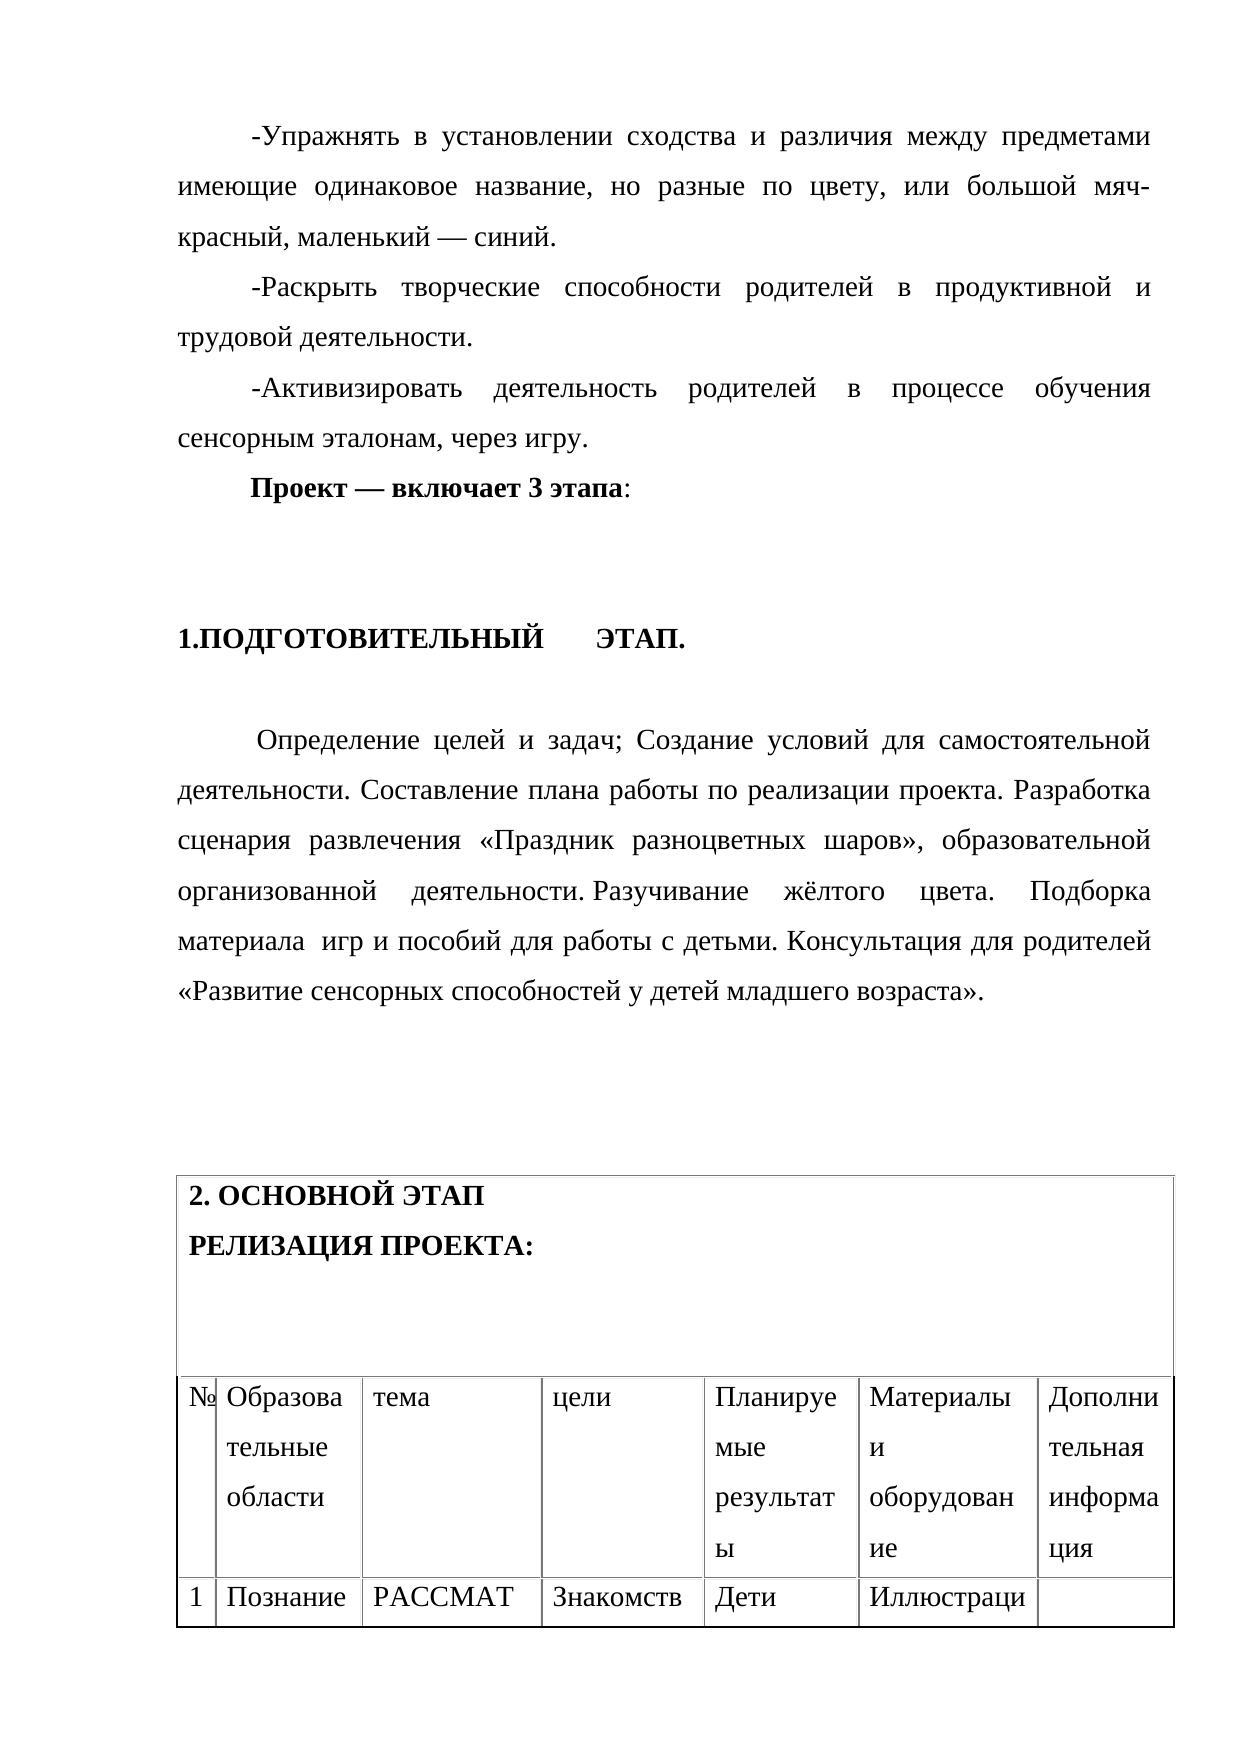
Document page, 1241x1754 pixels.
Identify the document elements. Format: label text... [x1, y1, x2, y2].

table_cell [543, 1580, 702, 1626]
table_header 2. ОСНОВНОЙ ЭТАП РЕЛИЗАЦИЯ ПРОЕКТА: [179, 1178, 1173, 1376]
table_cell цели [543, 1379, 702, 1576]
text -Упражнять в установлении сходства и различия между предметами имеющие одинаковое название, но разные по цвету, или большой мяч-красный, маленький — синий. [177, 118, 1152, 252]
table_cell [363, 1580, 540, 1626]
table_cell Образовательные области [217, 1379, 360, 1576]
table_cell ПРИЛОЖЕНИЕ № 1 [1039, 1576, 1173, 1626]
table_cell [217, 1580, 360, 1626]
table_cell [705, 1580, 856, 1626]
table_cell 1 [178, 1576, 214, 1626]
text -Активизировать деятельность родителей в процессе обучения сенсорным эталонам, через игру. [177, 370, 1152, 453]
table_cell № [178, 1376, 215, 1576]
text -Раскрыть творческие способности родителей в продуктивной и трудовой деятельности. [177, 269, 1152, 353]
table_cell Планируемые результаты [705, 1379, 856, 1576]
table_cell Дополни тельная информация [1037, 1376, 1173, 1576]
text Проект — включает 3 этапа: [177, 470, 1152, 504]
text Определение целей и задач; Создание условий для самостоятельной деятельности. Составление плана работы по реализации проекта. Разработка сценария развлечения «Праздник разноцветных шаров», образовательной организованной деятельности. Разучивание жёлтого цвета. Подборка материала игр и пособий для работы с детьми. Консультация для родителей «Развитие сенсорных способностей у детей младшего возраста». [177, 722, 1152, 1007]
table_cell тема [363, 1379, 540, 1576]
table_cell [860, 1580, 1036, 1626]
text 1.ПОДГОТОВИТЕЛЬНЫЙ ЭТАП. [177, 621, 1152, 655]
table_cell Материалы и оборудование [860, 1379, 1036, 1576]
